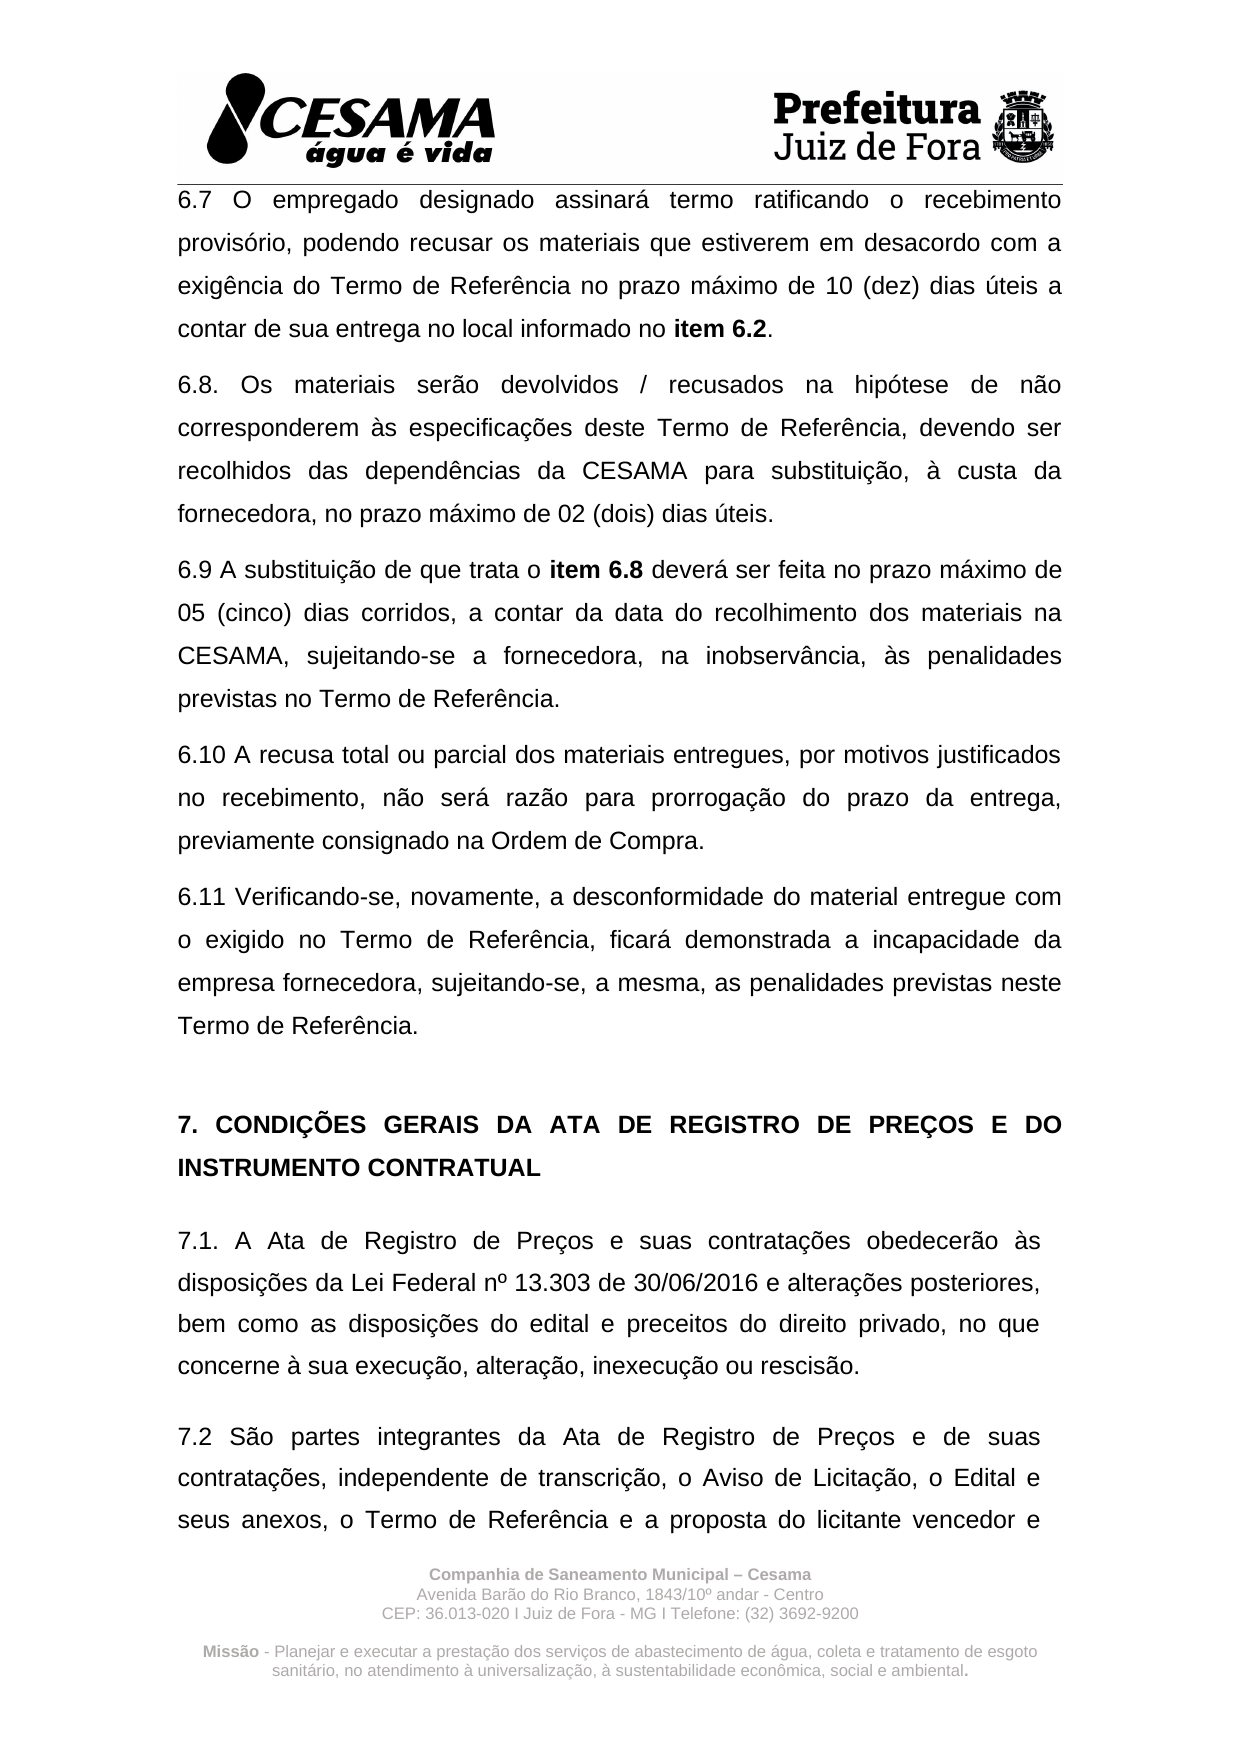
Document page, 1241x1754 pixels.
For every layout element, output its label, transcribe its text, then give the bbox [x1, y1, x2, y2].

picture [177, 73, 1063, 185]
text 6.10 A recusa total ou parcial dos materiais entregues, por motivos justificados no recebimento, não será razão para prorrogação do prazo da entrega, previamente consignado na Ordem de Compra. [177, 740, 1063, 855]
text 6.7 O empregado designado assinará termo ratificando o recebimento provisório, podendo recusar os materiais que estiverem em desacordo com a exigência do Termo de Referência no prazo máximo de 10 (dez) dias úteis a contar de sua entrega no local informado no item 6.2. [177, 185, 1063, 343]
text 7. CONDIÇÕES GERAIS DA ATA DE REGISTRO DE PREÇOS E DO INSTRUMENTO CONTRATUAL [177, 1110, 1063, 1182]
text 6.8. Os materiais serão devolvidos / recusados na hipótese de não corresponderem às especificações deste Termo de Referência, devendo ser recolhidos das dependências da CESAMA para substituição, à custa da fornecedora, no prazo máximo de 02 (dois) dias úteis. [177, 370, 1063, 528]
text 6.9 A substituição de que trata o item 6.8 deverá ser feita no prazo máximo de 05 (cinco) dias corridos, a contar da data do recolhimento dos materiais na CESAMA, sujeitando-se a fornecedora, na inobservância, às penalidades previstas no Termo de Referência. [177, 555, 1063, 713]
text 6.11 Verificando-se, novamente, a desconformidade do material entregue com o exigido no Termo de Referência, ficará demonstrada a incapacidade da empresa fornecedora, sujeitando-se, a mesma, as penalidades previstas neste Termo de Referência. [177, 882, 1063, 1040]
text 7.1. A Ata de Registro de Preços e suas contratações obedecerão às disposições da Lei Federal nº 13.303 de 30/06/2016 e alterações posteriores, bem como as disposições do edital e preceitos do direito privado, no que concerne à sua execução, alteração, inexecução ou rescisão. [177, 1226, 1042, 1380]
